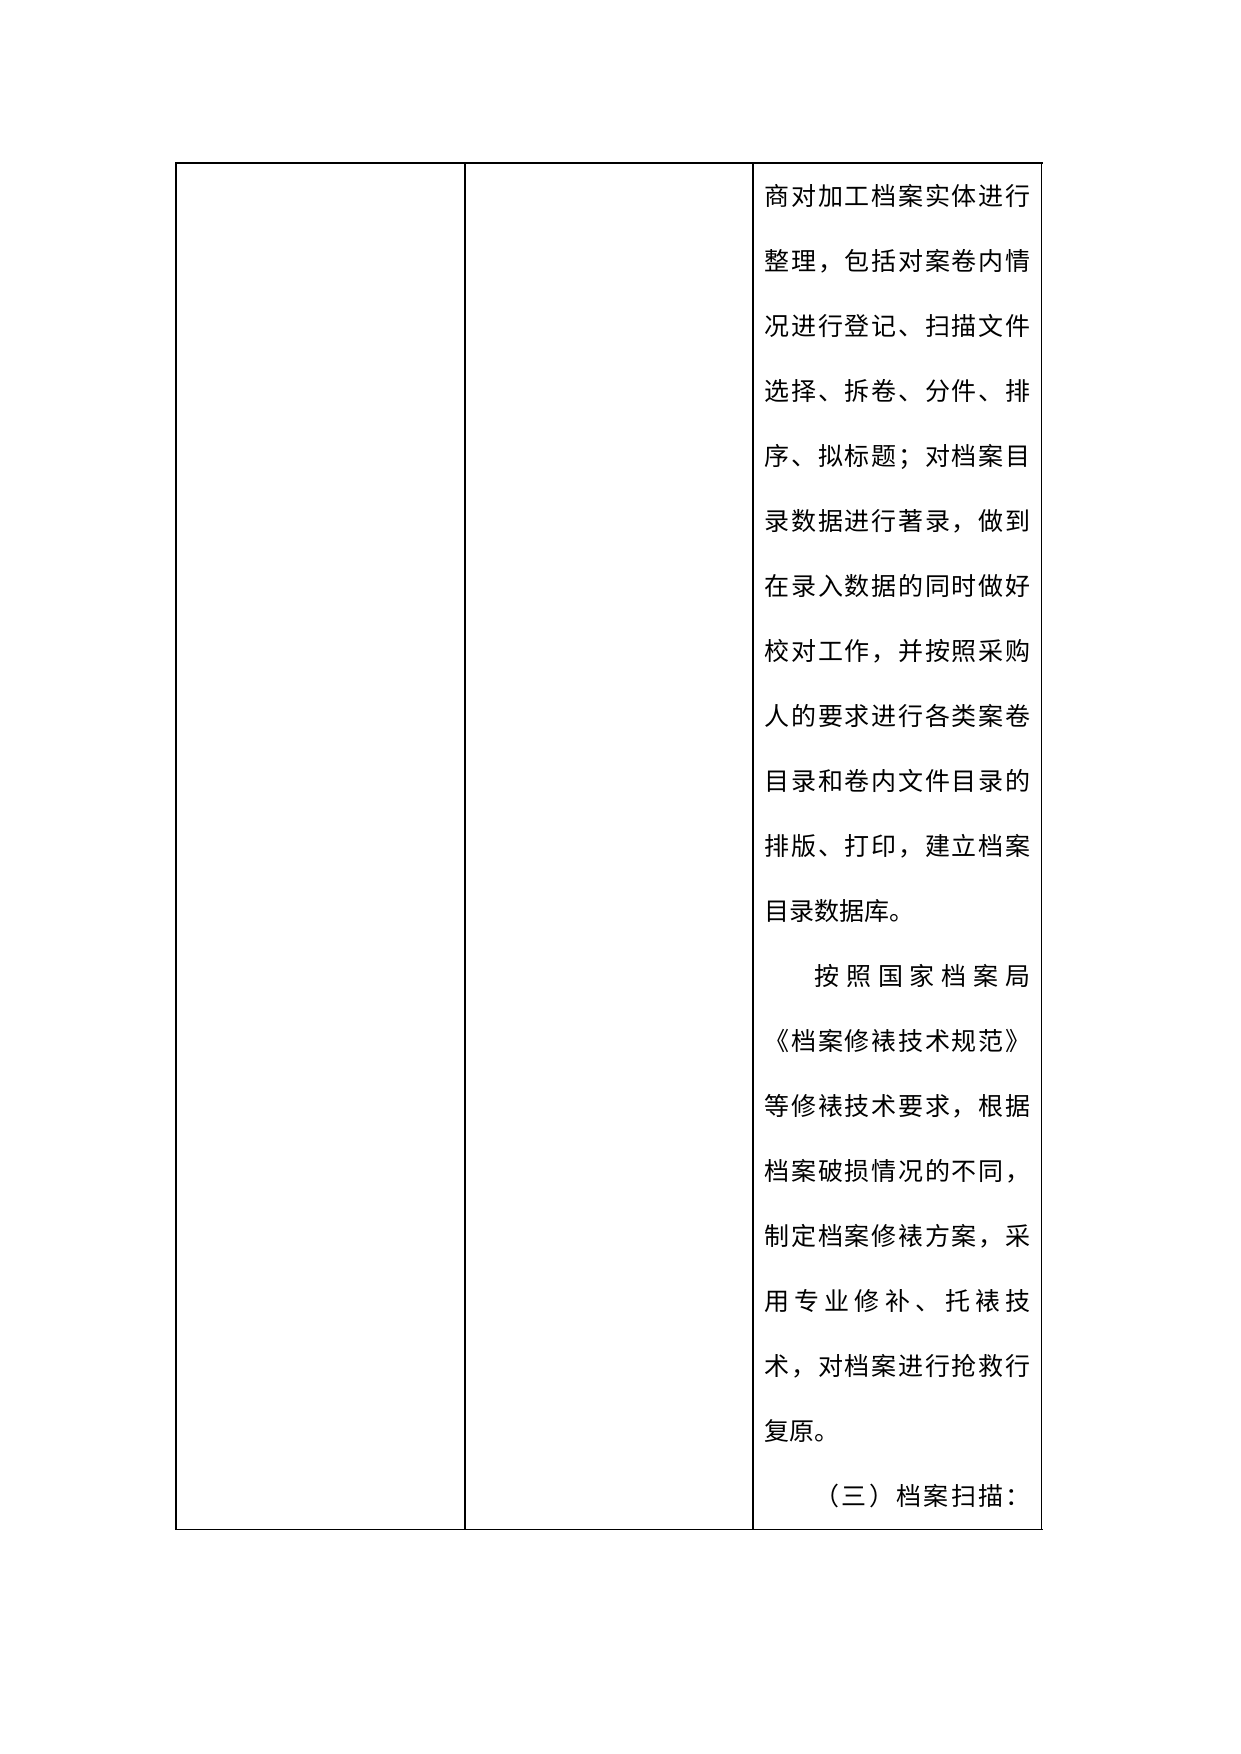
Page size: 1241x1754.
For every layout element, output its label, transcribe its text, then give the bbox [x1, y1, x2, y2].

table_cell [466, 164, 752, 1528]
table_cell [754, 164, 1041, 1528]
table_cell 1 [177, 164, 464, 1528]
